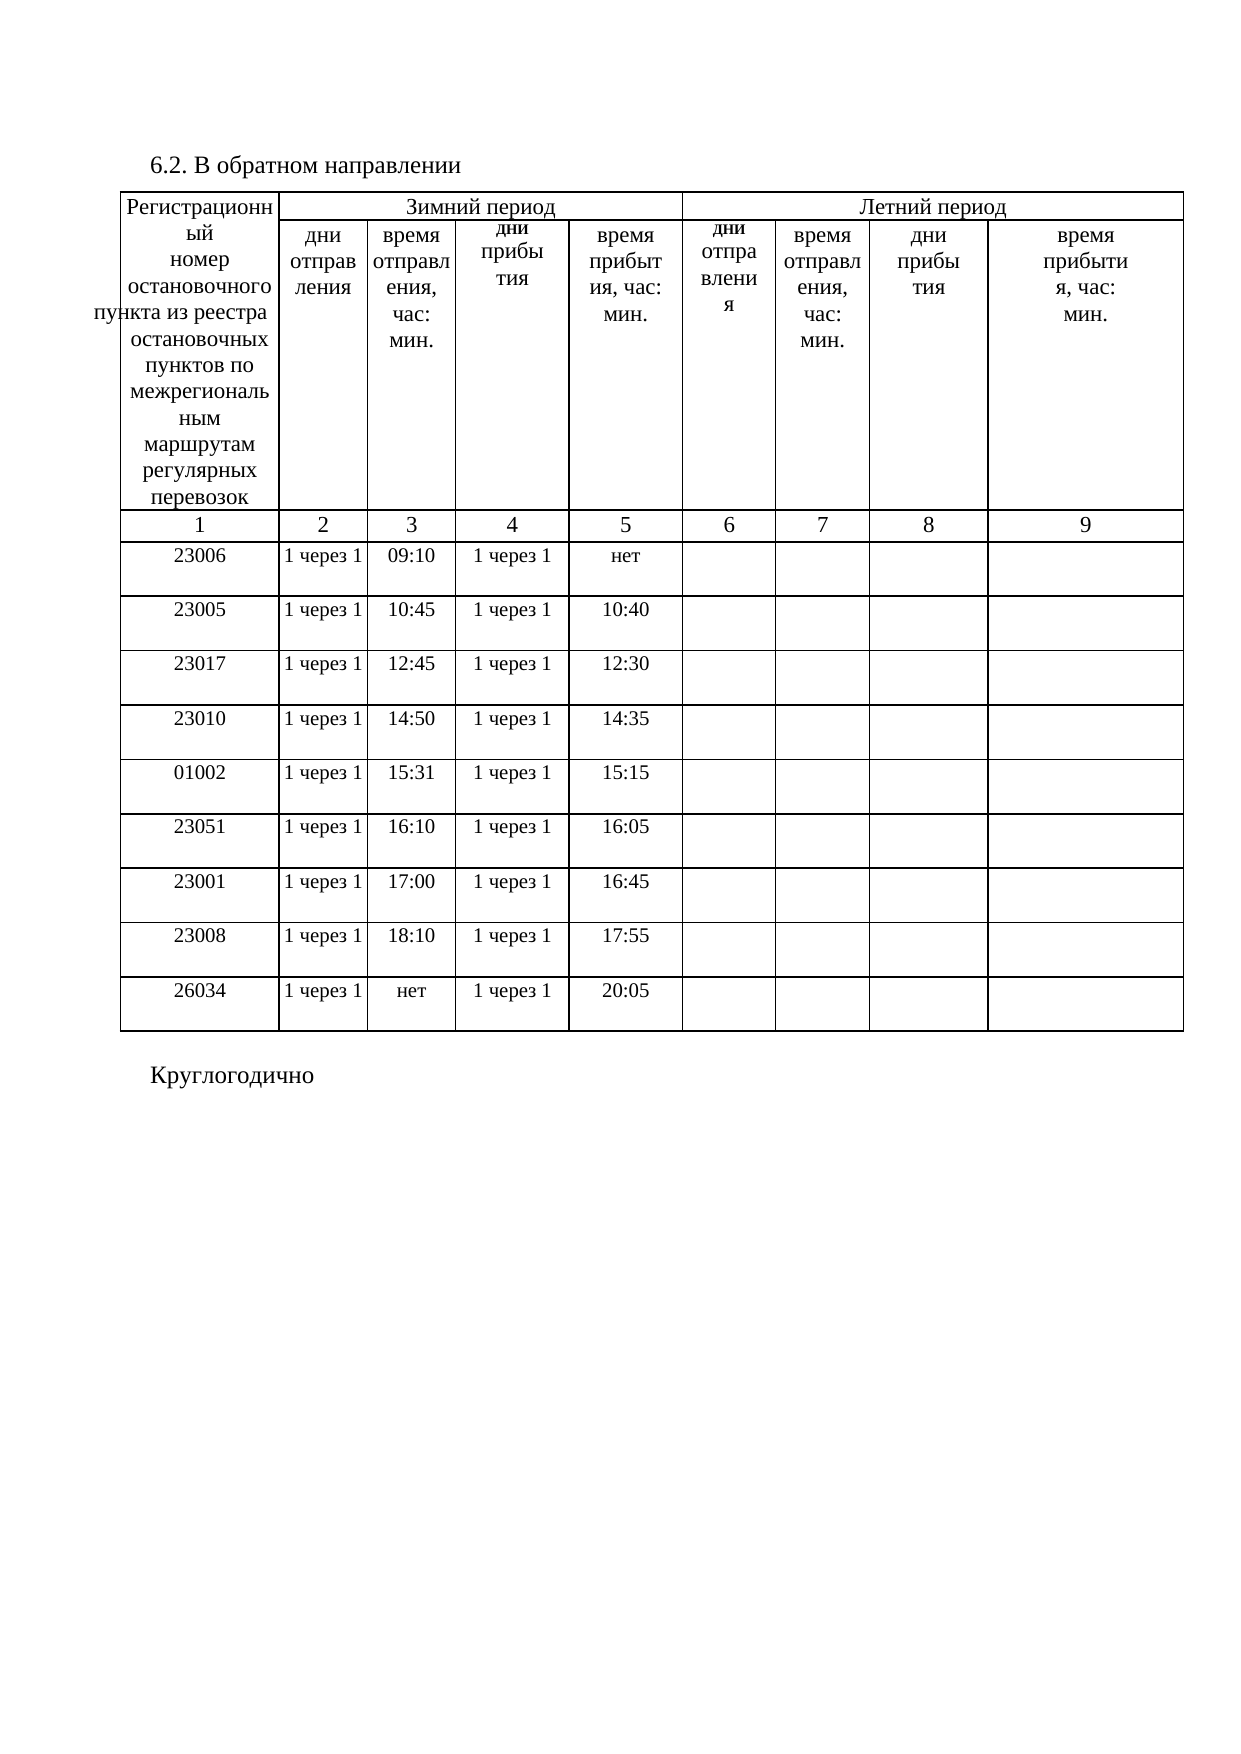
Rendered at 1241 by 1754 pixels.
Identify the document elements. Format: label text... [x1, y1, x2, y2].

table_cell [989, 869, 1183, 922]
table_cell 1 через 1 [280, 978, 367, 1030]
table_cell 1 через 1 [456, 869, 568, 922]
table_cell [989, 651, 1183, 704]
table_cell [989, 923, 1183, 976]
table_cell [870, 815, 987, 867]
table_cell ДНИ прибы тия [456, 221, 568, 509]
table_cell время отправл ения, час: мин. [368, 221, 455, 509]
table_cell 1 [121, 511, 278, 541]
table_cell 4 [456, 511, 568, 541]
table_cell 09:10 [368, 543, 455, 595]
table_header Зимний период [280, 193, 682, 219]
table_cell [776, 597, 869, 650]
table_header Летний период [683, 193, 1183, 219]
table_cell 23010 [121, 706, 278, 758]
table_cell 12:30 [570, 651, 682, 704]
table_cell [870, 923, 987, 976]
table_cell [776, 651, 869, 704]
table_cell 3 [368, 511, 455, 541]
table_header Регистрационный номер остановочного пункта из реестра остановочных пунктов по межрегиональным маршрутам регулярных перевозок [121, 193, 278, 509]
table_cell дни прибы тия [870, 221, 987, 509]
table_cell [683, 869, 775, 922]
table_cell 1 через 1 [280, 706, 367, 758]
table_cell 23005 [121, 597, 278, 650]
table_cell 01002 [121, 760, 278, 813]
table_cell [683, 706, 775, 758]
table_cell [989, 760, 1183, 813]
table_cell 14:50 [368, 706, 455, 758]
table_cell 1 через 1 [456, 978, 568, 1030]
table_cell [989, 706, 1183, 758]
table_cell нет [570, 543, 682, 595]
table_cell 1 через 1 [456, 706, 568, 758]
table_cell 1 через 1 [280, 543, 367, 595]
table_cell [870, 760, 987, 813]
table_cell 1 через 1 [280, 597, 367, 650]
table_cell [683, 597, 775, 650]
table_cell [989, 597, 1183, 650]
table_cell 15:31 [368, 760, 455, 813]
table_cell время прибыти я, час: мин. [989, 221, 1183, 509]
table_cell [989, 815, 1183, 867]
table_cell 1 через 1 [280, 760, 367, 813]
table_cell [870, 543, 987, 595]
text 6.2. В обратном направлении [150, 150, 1090, 179]
table_cell 1 через 1 [280, 651, 367, 704]
table_cell 8 [870, 511, 987, 541]
table_cell 18:10 [368, 923, 455, 976]
table_cell время прибыт ия, час: мин. [570, 221, 682, 509]
table_cell 15:15 [570, 760, 682, 813]
table_cell ДНИ отпра влени я [683, 221, 775, 509]
table_cell время отправл ения, час: мин. [776, 221, 869, 509]
table_cell [776, 923, 869, 976]
table_cell 6 [683, 511, 775, 541]
table_cell [776, 815, 869, 867]
table_cell [683, 978, 775, 1030]
table_cell [683, 923, 775, 976]
table_cell 23017 [121, 651, 278, 704]
table_cell 17:55 [570, 923, 682, 976]
table_cell [776, 706, 869, 758]
table_cell [870, 651, 987, 704]
table_cell 14:35 [570, 706, 682, 758]
table_cell 1 через 1 [456, 651, 568, 704]
table_cell 16:45 [570, 869, 682, 922]
table_cell 20:05 [570, 978, 682, 1030]
table_cell [683, 760, 775, 813]
table_cell [683, 651, 775, 704]
table_cell 23001 [121, 869, 278, 922]
table_cell [776, 978, 869, 1030]
table_cell [870, 706, 987, 758]
table_cell 10:45 [368, 597, 455, 650]
table_cell 1 через 1 [280, 923, 367, 976]
table_cell [870, 978, 987, 1030]
table_cell [683, 543, 775, 595]
table_cell 23051 [121, 815, 278, 867]
text Круглогодично [150, 1061, 1090, 1089]
table_cell дни отправ ления [280, 221, 367, 509]
table_cell 1 через 1 [280, 815, 367, 867]
table_cell [989, 543, 1183, 595]
table_cell 16:10 [368, 815, 455, 867]
table_cell [683, 815, 775, 867]
table_cell 1 через 1 [456, 815, 568, 867]
table_cell 26034 [121, 978, 278, 1030]
table_cell 16:05 [570, 815, 682, 867]
table_cell 17:00 [368, 869, 455, 922]
table_cell 23008 [121, 923, 278, 976]
table_cell 5 [570, 511, 682, 541]
table_cell 1 через 1 [456, 543, 568, 595]
table_cell [776, 760, 869, 813]
table_cell [776, 869, 869, 922]
table_cell 1 через 1 [280, 869, 367, 922]
table_cell 9 [989, 511, 1183, 541]
table_cell нет [368, 978, 455, 1030]
table_cell 10:40 [570, 597, 682, 650]
table_cell [776, 543, 869, 595]
table_cell 1 через 1 [456, 760, 568, 813]
table_cell 7 [776, 511, 869, 541]
table_cell 23006 [121, 543, 278, 595]
table_cell 12:45 [368, 651, 455, 704]
table_cell [989, 978, 1183, 1030]
table_cell 1 через 1 [456, 923, 568, 976]
table_cell 2 [280, 511, 367, 541]
table_cell [870, 869, 987, 922]
table_cell 1 через 1 [456, 597, 568, 650]
table_cell [870, 597, 987, 650]
